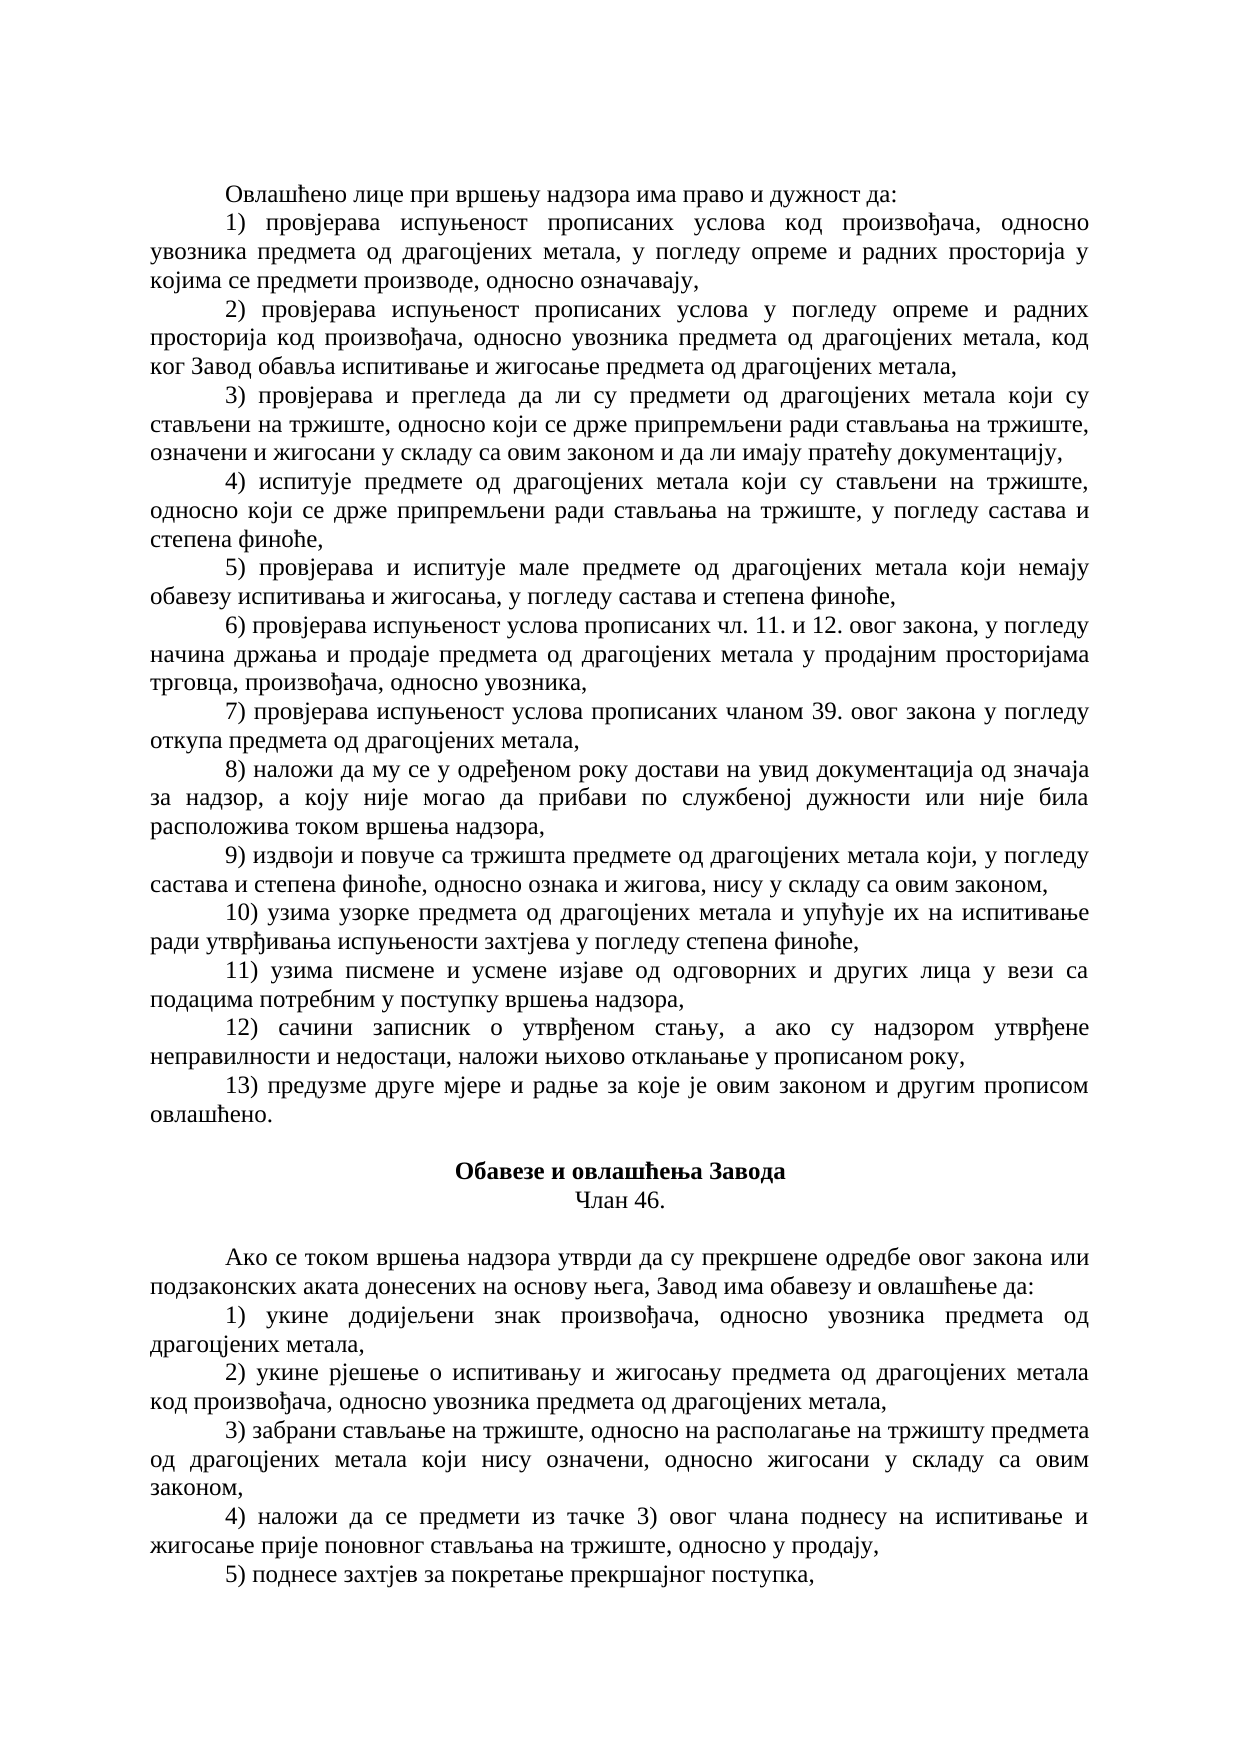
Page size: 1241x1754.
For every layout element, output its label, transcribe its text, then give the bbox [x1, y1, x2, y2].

text 3) забрани стављање на тржиште, односно на располагање на тржишту предмета од драгоцјених метала који нису означени, односно жигосани у складу са овим законом, [150, 1415, 1090, 1501]
text 2) укине рјешење о испитивању и жигосању предмета од драгоцјених метала код произвођача, односно увозника предмета од драгоцјених метала, [150, 1357, 1090, 1415]
text 6) провјерава испуњеност услова прописаних чл. 11. и 12. овог закона, у погледу начина држања и продаје предмета од драгоцјених метала у продајним просторијама трговца, произвођача, односно увозника, [150, 610, 1090, 696]
text Овлашћено лице при вршењу надзора има право и дужност да: [150, 179, 1090, 207]
text 5) провјерава и испитује мале предмете од драгоцјених метала који немају обавезу испитивања и жигосања, у погледу састава и степена финоће, [150, 552, 1090, 610]
text 9) издвоји и повуче са тржишта предмете од драгоцјених метала који, у погледу састава и степена финоће, односно ознака и жигова, нису у складу са овим законом, [150, 840, 1090, 897]
text 7) провјерава испуњеност услова прописаних чланом 39. овог закона у погледу откупа предмета од драгоцјених метала, [150, 696, 1090, 754]
text Ако се током вршења надзора утврди да су прекршене одредбе овог закона или подзаконских аката донесених на основу њега, Завод има обавезу и овлашћење да: [150, 1242, 1090, 1300]
text Обавезе и овлашћења Завода [150, 1156, 1090, 1185]
text 4) наложи да се предмети из тачке 3) овог члана поднесу на испитивање и жигосање прије поновног стављања на тржиште, односно у продају, [150, 1501, 1090, 1559]
text 1) провјерава испуњеност прописаних услова код произвођача, односно увозника предмета од драгоцјених метала, у погледу опреме и радних просторија у којима се предмети производе, односно означавају, [150, 207, 1090, 294]
text 11) узима писмене и усмене изјаве од одговорних и других лица у вези са подацима потребним у поступку вршења надзора, [150, 955, 1090, 1012]
text 12) сачини записник о утврђеном стању, а ако су надзором утврђене неправилности и недостаци, наложи њихово отклањање у прописаном року, [150, 1012, 1090, 1070]
text 10) узима узорке предмета од драгоцјених метала и упућује их на испитивање ради утврђивања испуњености захтјева у погледу степена финоће, [150, 897, 1090, 955]
text 3) провјерава и прегледа да ли су предмети од драгоцјених метала који су стављени на тржиште, односно који се држе припремљени ради стављања на тржиште, означени и жигосани у складу са овим законом и да ли имају пратећу документацију, [150, 380, 1090, 466]
text 1) укине додијељени знак произвођача, односно увозника предмета од драгоцјених метала, [150, 1300, 1090, 1357]
text 5) поднесе захтјев за покретање прекршајног поступка, [150, 1559, 1090, 1587]
text Члан 46. [150, 1185, 1090, 1214]
text 2) провјерава испуњеност прописаних услова у погледу опреме и радних просторија код произвођача, односно увозника предмета од драгоцјених метала, код ког Завод обавља испитивање и жигосање предмета од драгоцјених метала, [150, 294, 1090, 380]
text 4) испитује предмете од драгоцјених метала који су стављени на тржиште, односно који се држе припремљени ради стављања на тржиште, у погледу састава и степена финоће, [150, 466, 1090, 552]
text 8) наложи да му се у одређеном року достави на увид документација од значаја за надзор, а коју није могао да прибави по службеној дужности или није била расположива током вршења надзора, [150, 754, 1090, 840]
text 13) предузме друге мјере и радње за које је овим законом и другим прописом овлашћено. [150, 1070, 1090, 1127]
